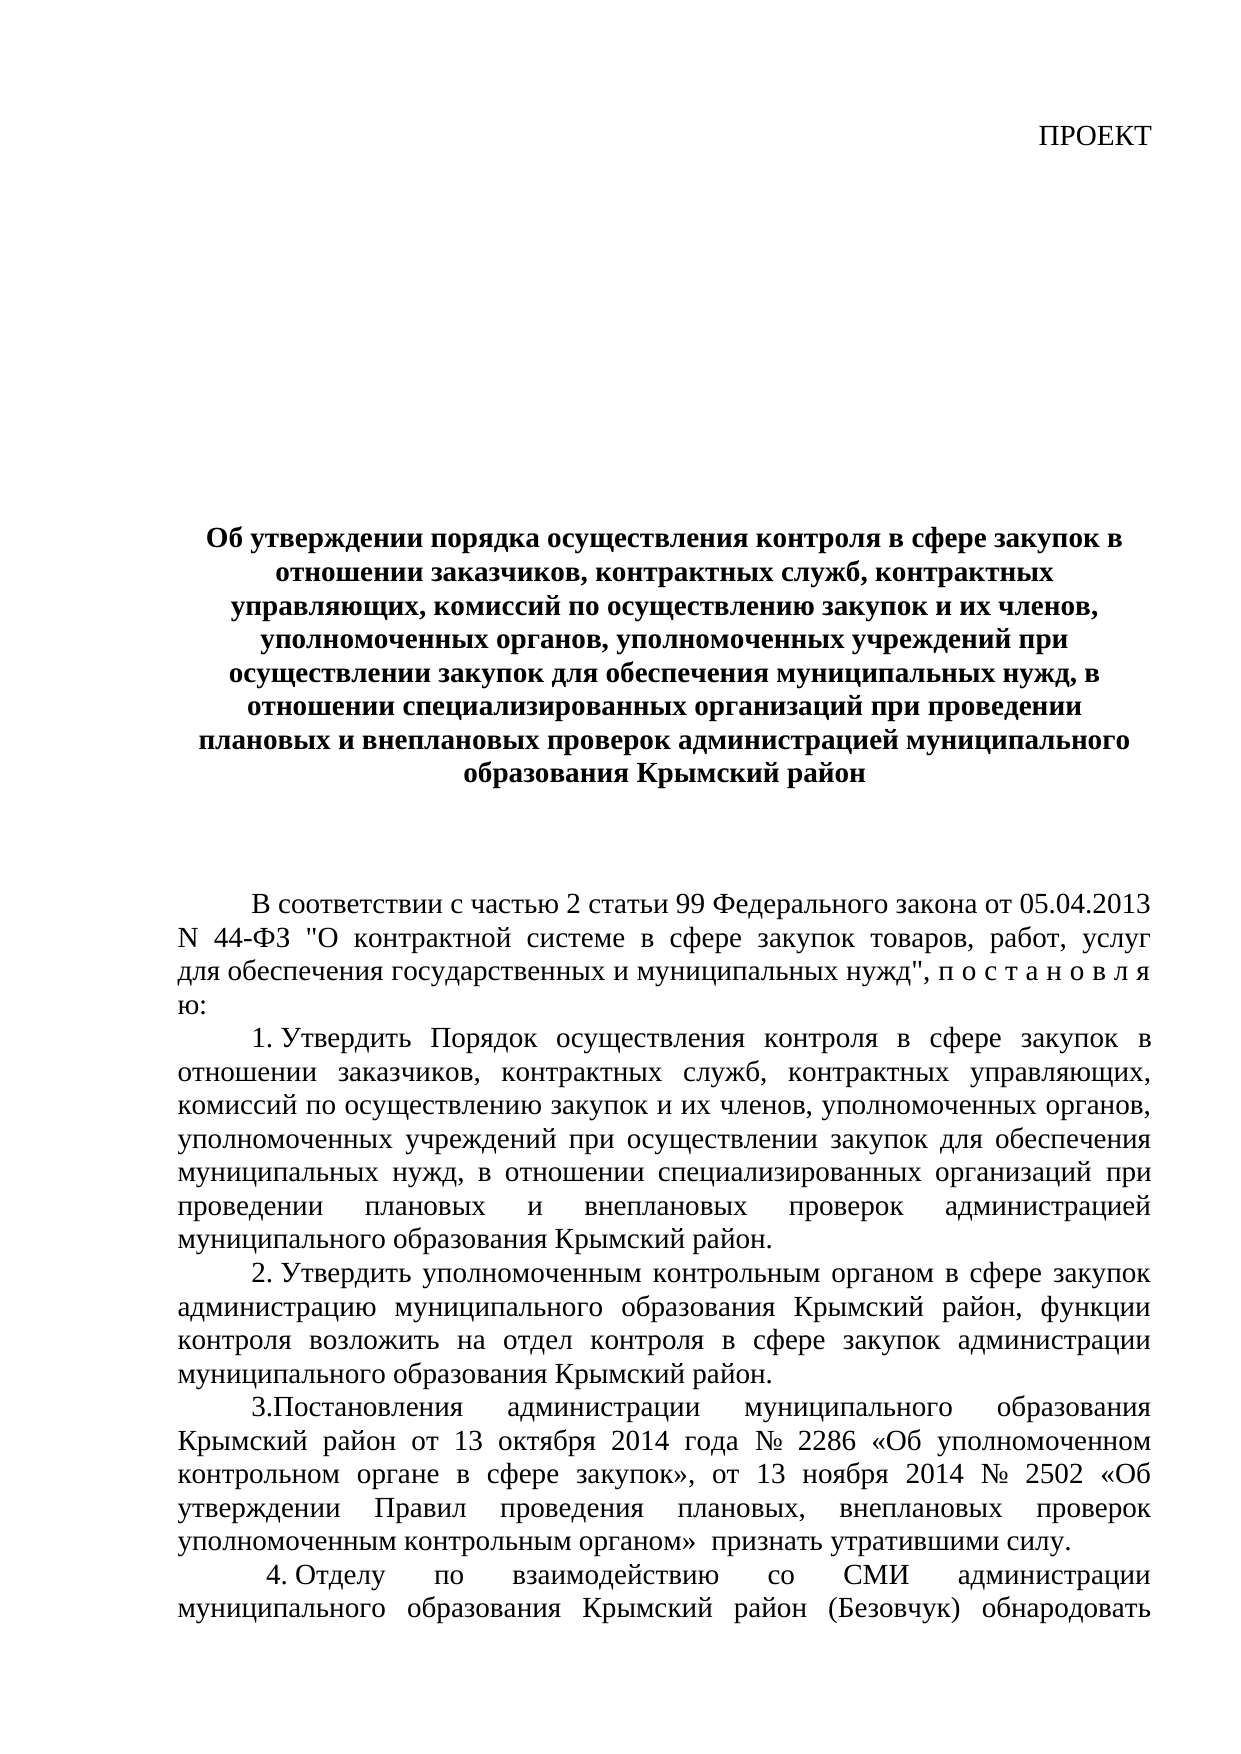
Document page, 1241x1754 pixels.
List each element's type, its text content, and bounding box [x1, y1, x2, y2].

text 1. Утвердить Порядок осуществления контроля в сфере закупок в отношении заказчиков, контрактных служб, контрактных управляющих, комиссий по осуществлению закупок и их членов, уполномоченных органов, уполномоченных учреждений при осуществлении закупок для обеспечения муниципальных нужд, в отношении специализированных организаций при проведении плановых и внеплановых проверок администрацией муниципального образования Крымский район. [177, 1020, 1152, 1255]
text В соответствии с частью 2 статьи 99 Федерального закона от 05.04.2013 N 44-ФЗ "О контрактной системе в сфере закупок товаров, работ, услуг для обеспечения государственных и муниципальных нужд", п о с т а н о в л я ю: [177, 886, 1152, 1020]
text ПРОЕКТ [177, 118, 1152, 152]
text Об утверждении порядка осуществления контроля в сфере закупок в отношении заказчиков, контрактных служб, контрактных управляющих, комиссий по осуществлению закупок и их членов, уполномоченных органов, уполномоченных учреждений при осуществлении закупок для обеспечения муниципальных нужд, в отношении специализированных организаций при проведении плановых и внеплановых проверок администрацией муниципального образования Крымский район [177, 521, 1152, 789]
text 2. Утвердить уполномоченным контрольным органом в сфере закупок администрацию муниципального образования Крымский район, функции контроля возложить на отдел контроля в сфере закупок администрации муниципального образования Крымский район. [177, 1255, 1152, 1389]
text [177, 1557, 1152, 1624]
text 3.Постановления администрации муниципального образования Крымский район от 13 октября 2014 года № 2286 «Об уполномоченном контрольном органе в сфере закупок», от 13 ноября 2014 № 2502 «Об утверждении Правил проведения плановых, внеплановых проверок уполномоченным контрольным органом» признать утратившими силу. [177, 1389, 1152, 1557]
